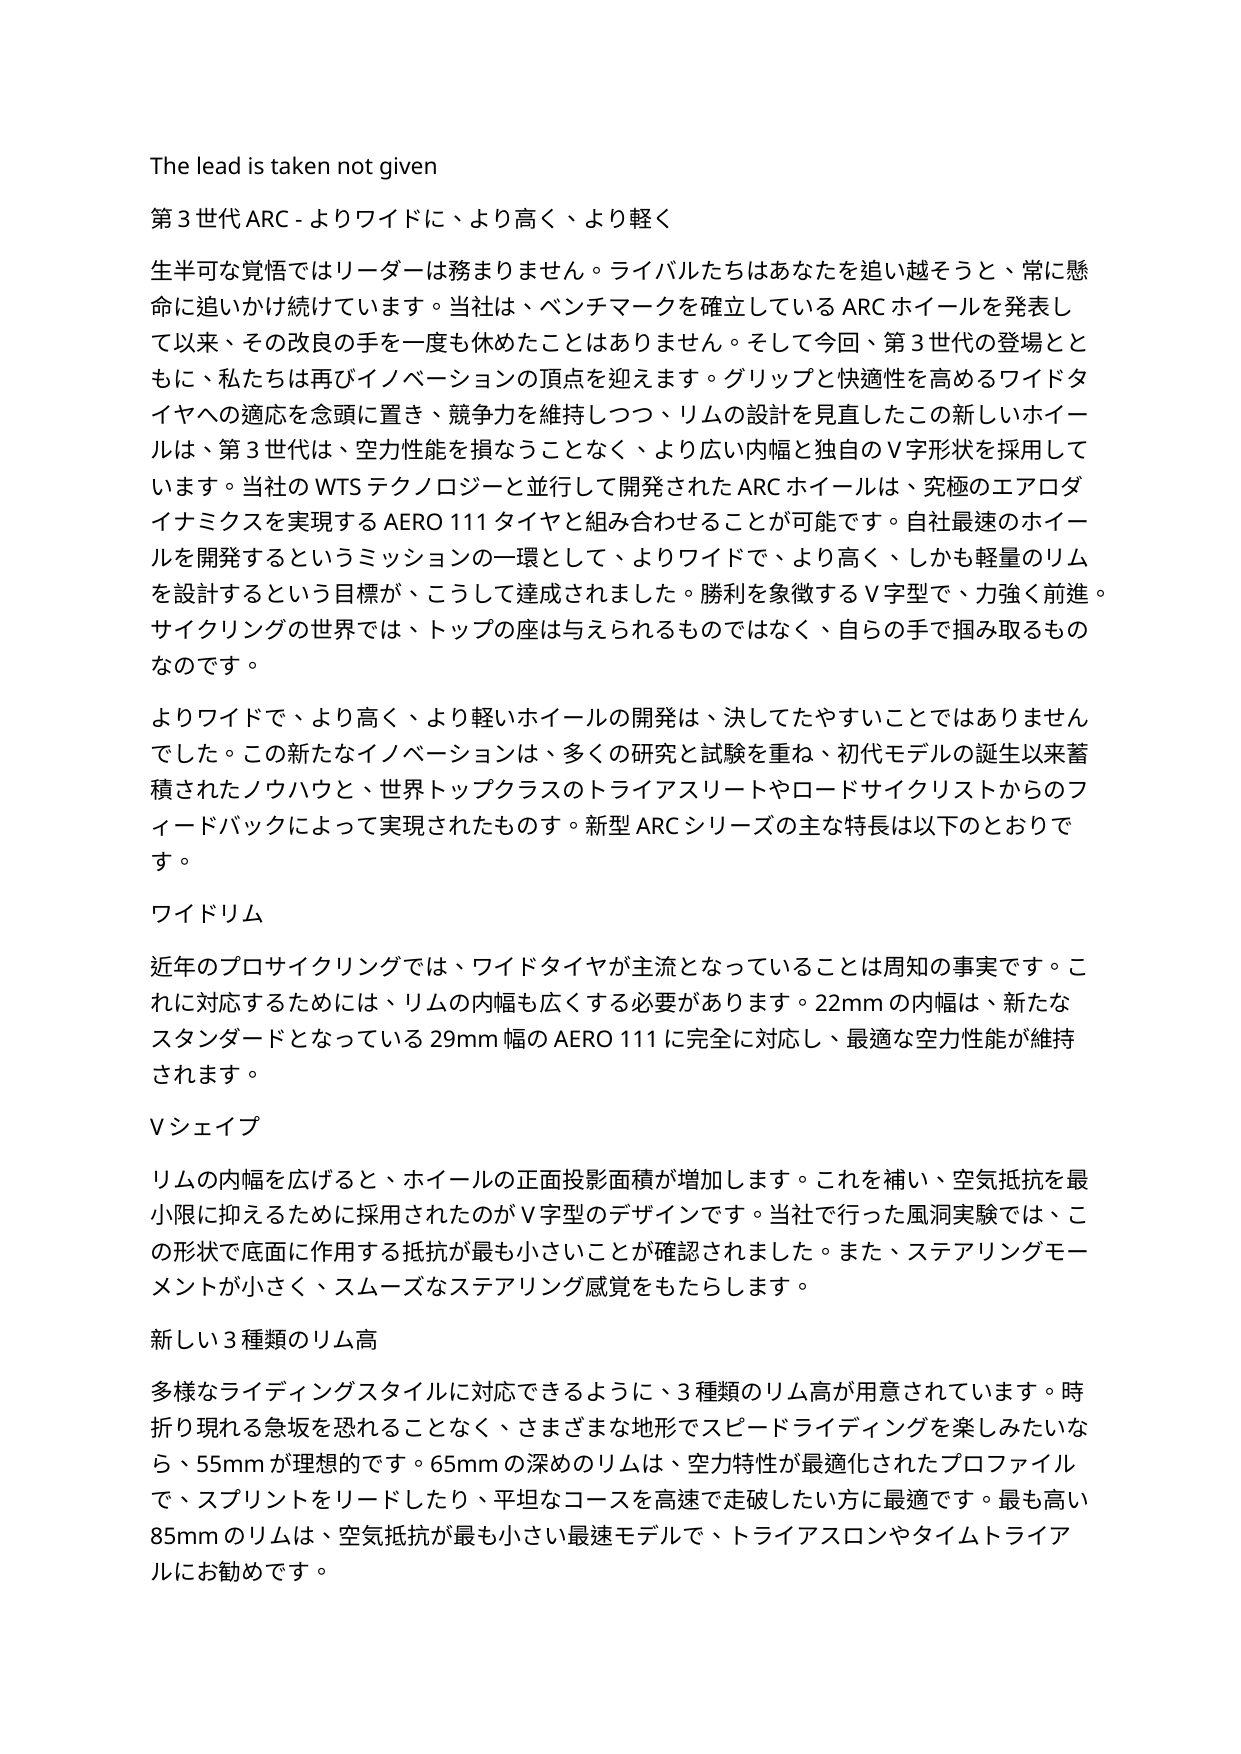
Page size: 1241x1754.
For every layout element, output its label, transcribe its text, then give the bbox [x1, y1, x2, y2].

text 生半可な覚悟ではリーダーは務まりません。ライバルたちはあなたを追い越そうと、常に懸命に追いかけ続けています。当社は、ベンチマークを確立しているARCホイールを発表して以来、その改良の手を一度も休めたことはありません。そして今回、第3世代の登場とともに、私たちは再びイノベーションの頂点を迎えます。グリップと快適性を高めるワイドタイヤへの適応を念頭に置き、競争力を維持しつつ、リムの設計を見直したこの新しいホイールは、第3世代は、空力性能を損なうことなく、より広い内幅と独自のV字形状を採用しています。当社のWTSテクノロジーと並行して開発されたARCホイールは、究極のエアロダイナミクスを実現するAERO 111タイヤと組み合わせることが可能です。自社最速のホイールを開発するというミッションの一環として、よりワイドで、より高く、しかも軽量のリムを設計するという目標が、こうして達成されました。勝利を象徴するV字型で、力強く前進。サイクリングの世界では、トップの座は与えられるものではなく、自らの手で掴み取るものなのです。 [150, 253, 1090, 681]
text 新しい3種類のリム高 [150, 1322, 1090, 1355]
text ワイドリム [150, 896, 1090, 929]
text 近年のプロサイクリングでは、ワイドタイヤが主流となっていることは周知の事実です。これに対応するためには、リムの内幅も広くする必要があります。22mmの内幅は、新たなスタンダードとなっている29mm幅のAERO 111に完全に対応し、最適な空力性能が維持されます。 [150, 949, 1090, 1090]
text Vシェイプ [150, 1109, 1090, 1142]
text The lead is taken not given [150, 150, 1090, 181]
text 第3世代ARC - よりワイドに、より高く、より軽く [150, 200, 1090, 234]
text リムの内幅を広げると、ホイールの正面投影面積が増加します。これを補い、空気抵抗を最小限に抑えるために採用されたのがV字型のデザインです。当社で行った風洞実験では、この形状で底面に作用する抵抗が最も小さいことが確認されました。また、ステアリングモーメントが小さく、スムーズなステアリング感覚をもたらします。 [150, 1162, 1090, 1302]
text 多様なライディングスタイルに対応できるように、3種類のリム高が用意されています。時折り現れる急坂を恐れることなく、さまざまな地形でスピードライディングを楽しみたいなら、55mmが理想的です。65mmの深めのリムは、空力特性が最適化されたプロファイルで、スプリントをリードしたり、平坦なコースを高速で走破したい方に最適です。最も高い85mmのリムは、空気抵抗が最も小さい最速モデルで、トライアスロンやタイムトライアルにお勧めです。 [150, 1374, 1090, 1587]
text よりワイドで、より高く、より軽いホイールの開発は、決してたやすいことではありませんでした。この新たなイノベーションは、多くの研究と試験を重ね、初代モデルの誕生以来蓄積されたノウハウと、世界トップクラスのトライアスリートやロードサイクリストからのフィードバックによって実現されたものす。新型ARCシリーズの主な特長は以下のとおりです。 [150, 700, 1090, 877]
